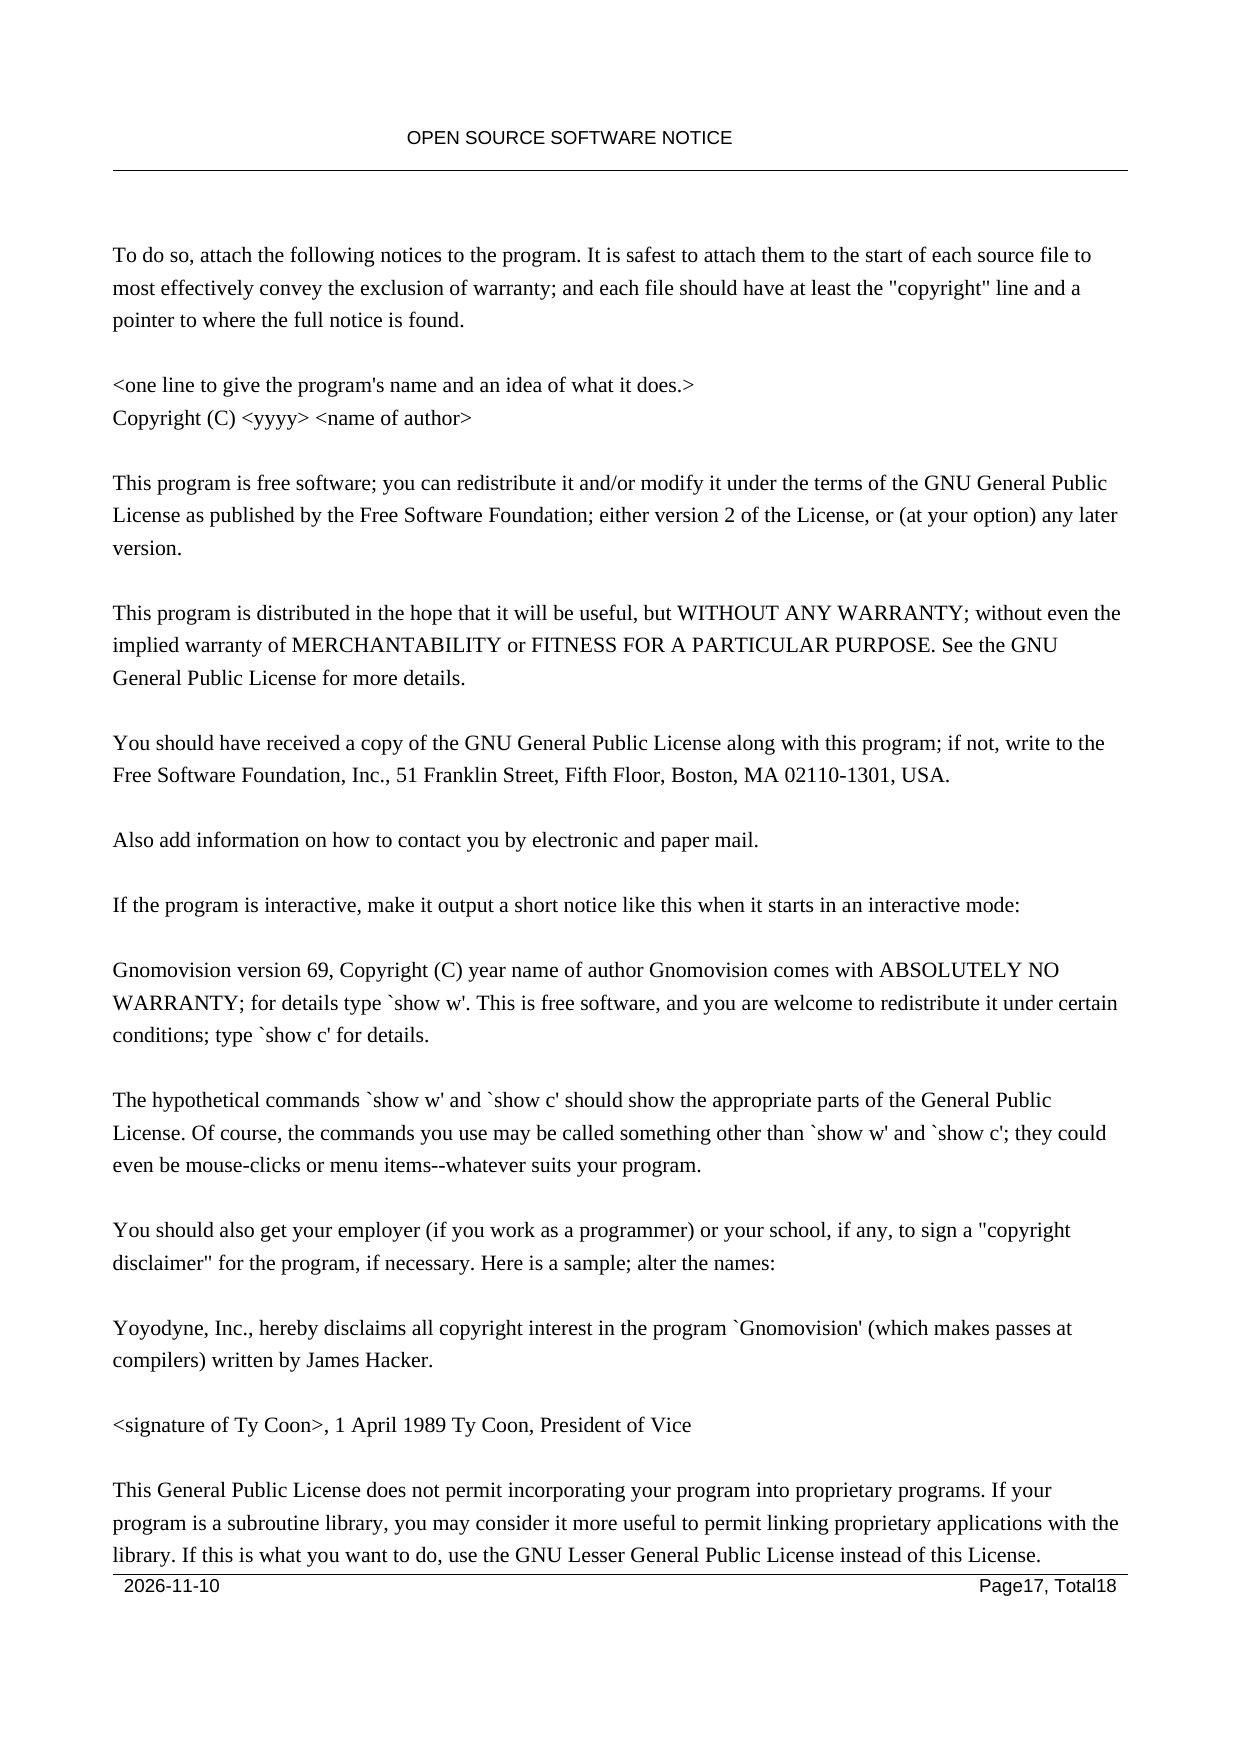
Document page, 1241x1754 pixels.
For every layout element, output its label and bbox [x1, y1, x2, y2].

text [112, 206, 1128, 1571]
